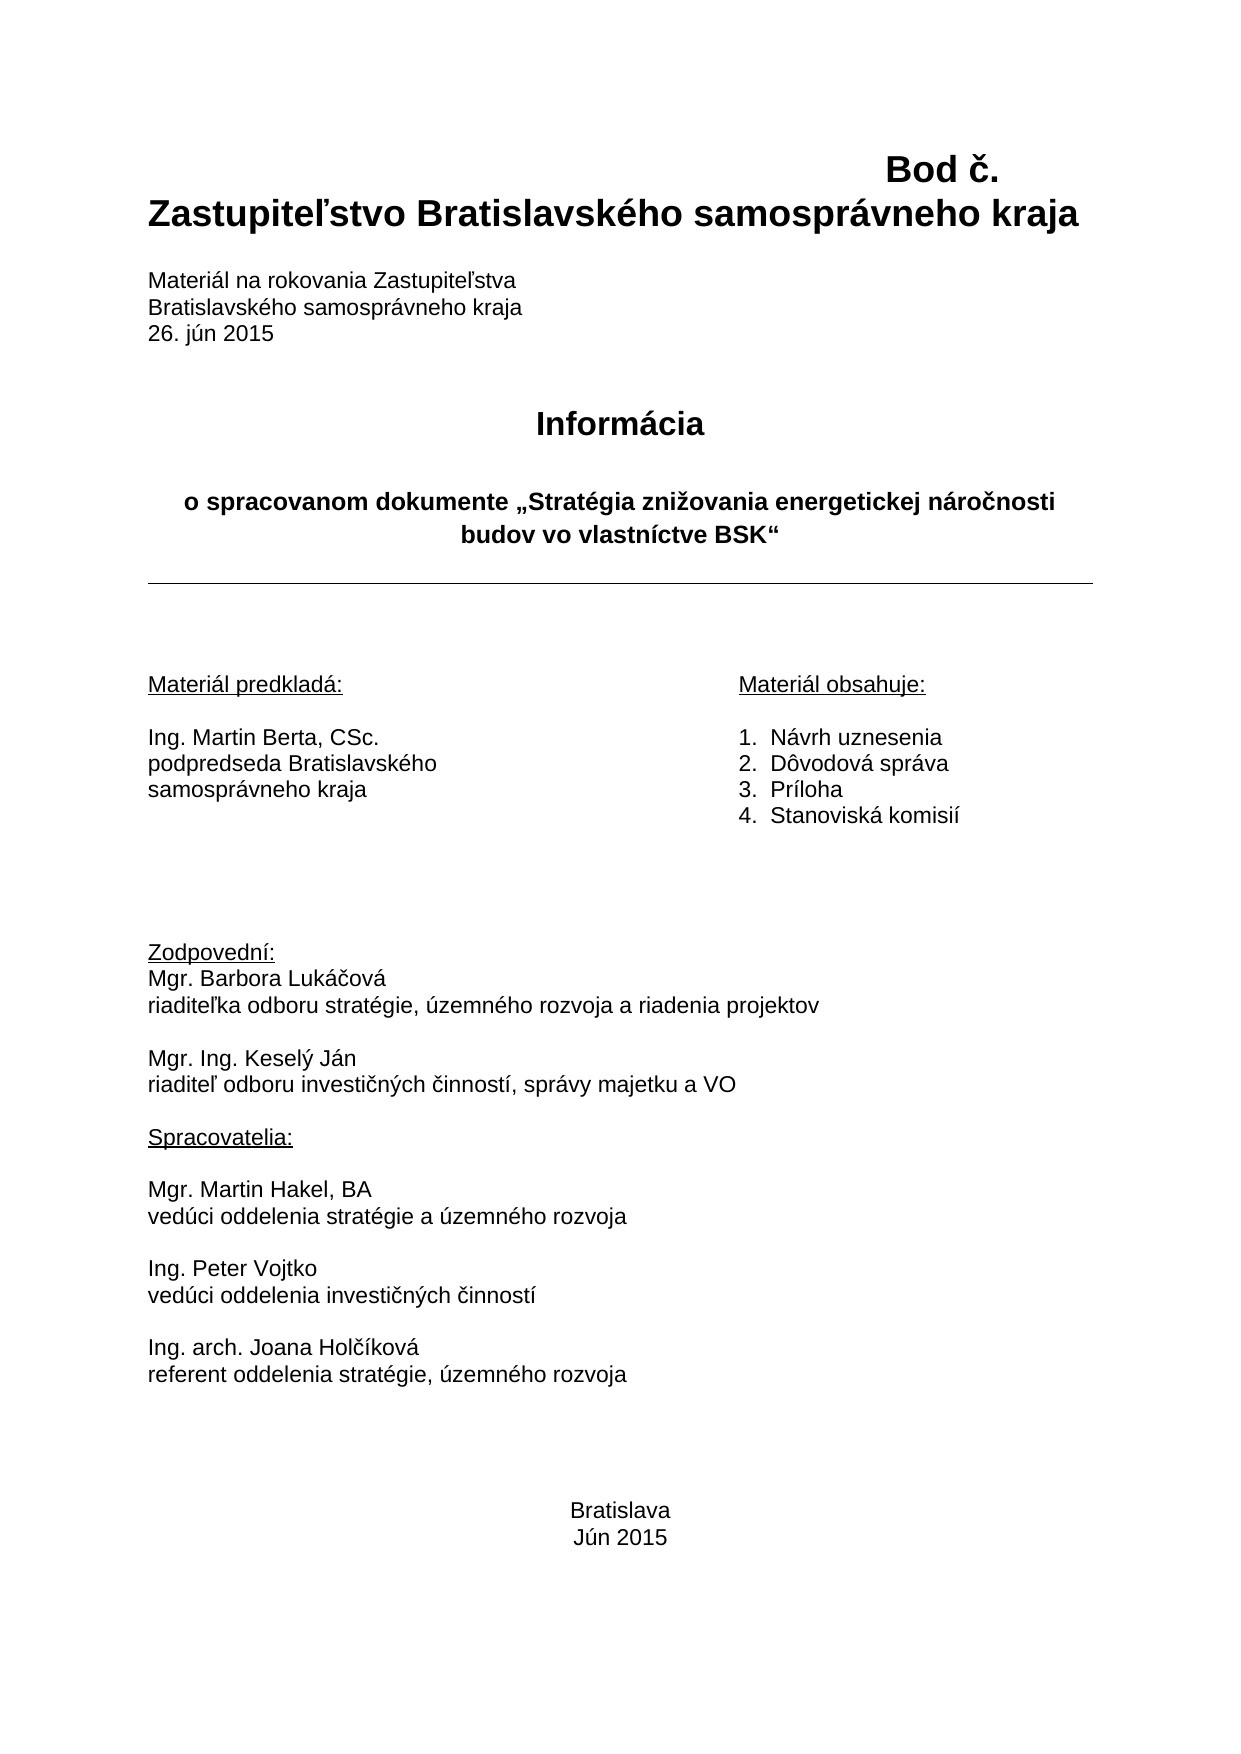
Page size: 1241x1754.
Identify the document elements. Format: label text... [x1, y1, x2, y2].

text Mgr. Barbora Lukáčová [148, 965, 1093, 992]
text Ing. Peter Vojtko [148, 1255, 1093, 1282]
text Informácia [148, 404, 1093, 442]
text Ing. arch. Joana Holčíková [148, 1334, 1093, 1361]
text Mgr. Ing. Keselý Ján [148, 1044, 1093, 1071]
text o spracovanom dokumente „Stratégia znižovania energetickej náročnosti budov vo vlastníctve BSK“ [148, 487, 1093, 548]
text 4. Stanoviská komisií [148, 802, 1093, 829]
text Ing. Martin Berta, CSc. 1. Návrh uznesenia [148, 723, 1096, 750]
text Spracovatelia: [148, 1123, 1093, 1150]
text Bratislava [148, 1497, 1093, 1524]
text Jún 2015 [148, 1524, 1093, 1550]
text Zodpovední: [148, 939, 1093, 965]
text vedúci oddelenia investičných činností [148, 1282, 1093, 1308]
text podpredseda Bratislavského 2. Dôvodová správa [148, 750, 1093, 776]
text Mgr. Martin Hakel, BA [148, 1176, 1093, 1203]
text referent oddelenia stratégie, územného rozvoja [148, 1361, 1093, 1387]
text Bratislavského samosprávneho kraja [148, 294, 1093, 320]
text riaditeľka odboru stratégie, územného rozvoja a riadenia projektov [148, 992, 1093, 1018]
text Materiál na rokovania Zastupiteľstva [148, 267, 1093, 294]
text Bod č. [811, 148, 1093, 191]
text riaditeľ odboru investičných činností, správy majetku a VO [148, 1071, 1093, 1097]
text Materiál predkladá: Materiál obsahuje: [148, 671, 1093, 697]
text Zastupiteľstvo Bratislavského samosprávneho kraja [148, 191, 1093, 234]
text vedúci oddelenia stratégie a územného rozvoja [148, 1203, 1093, 1229]
text samosprávneho kraja 3. Príloha [148, 776, 1093, 802]
text 26. jún 2015 [148, 320, 1093, 346]
